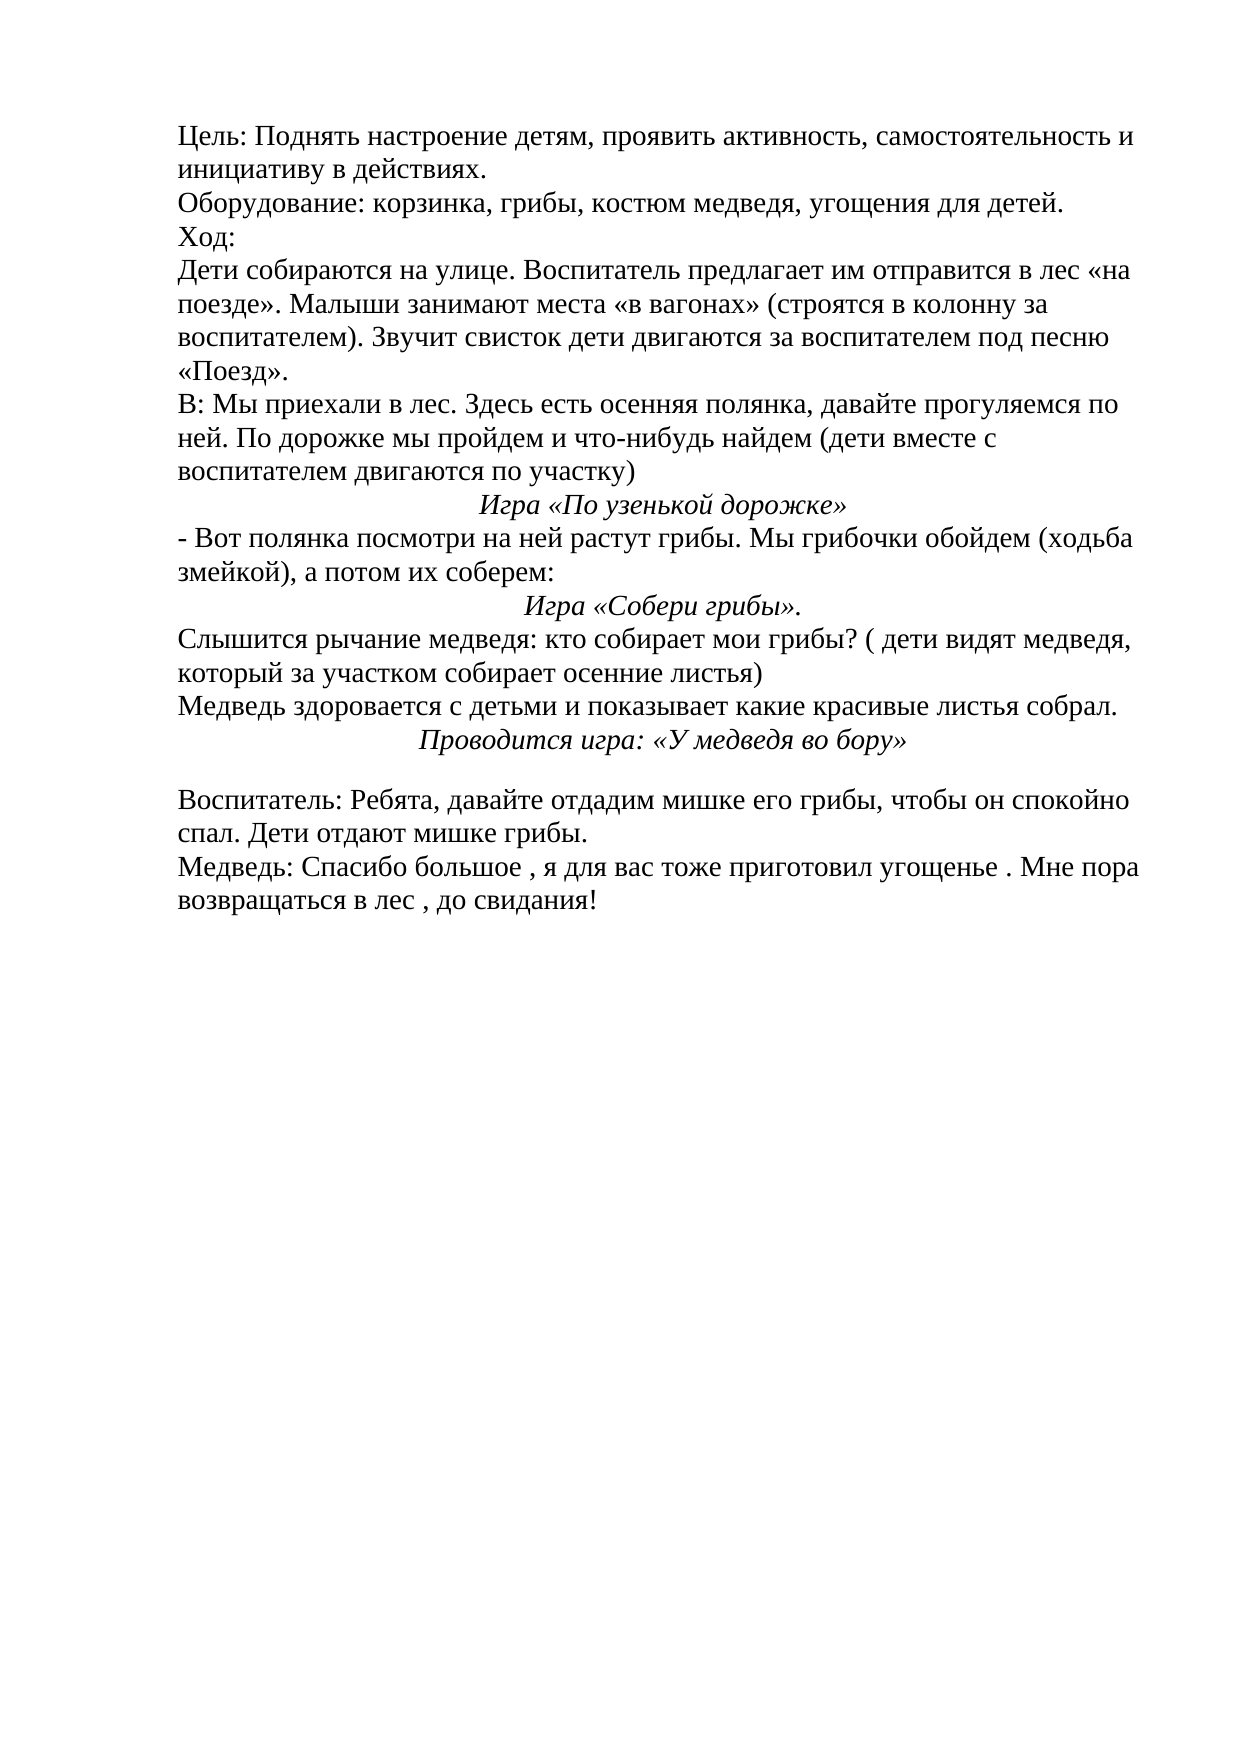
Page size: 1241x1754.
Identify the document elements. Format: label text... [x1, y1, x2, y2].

text Медведь здоровается с детьми и показывает какие красивые листья собрал. [177, 688, 1152, 722]
text Оборудование: корзинка, грибы, костюм медведя, угощения для детей. [177, 185, 1152, 219]
text В: Мы приехали в лес. Здесь есть осенняя полянка, давайте прогуляемся по ней. По дорожке мы пройдем и что-нибудь найдем (дети вместе с воспитателем двигаются по участку) [177, 386, 1152, 487]
text Цель: Поднять настроение детям, проявить активность, самостоятельность и инициативу в действиях. [177, 118, 1152, 185]
text Дети собираются на улице. Воспитатель предлагает им отправится в лес «на поезде». Малыши занимают места «в вагонах» (строятся в колонну за воспитателем). Звучит свисток дети двигаются за воспитателем под песню «Поезд». [177, 252, 1152, 386]
text Игра «По узенькой дорожке» [177, 487, 1152, 521]
text Проводится игра: «У медведя во бору» [177, 722, 1152, 755]
text Воспитатель: Ребята, давайте отдадим мишке его грибы, чтобы он спокойно спал. Дети отдают мишке грибы. [177, 782, 1152, 849]
text - Вот полянка посмотри на ней растут грибы. Мы грибочки обойдем (ходьба змейкой), а потом их соберем: [177, 521, 1152, 588]
text Игра «Собери грибы». [177, 588, 1152, 621]
text Слышится рычание медведя: кто собирает мои грибы? ( дети видят медведя, который за участком собирает осенние листья) [177, 621, 1152, 688]
text Медведь: Спасибо большое , я для вас тоже приготовил угощенье . Мне пора возвращаться в лес , до свидания! [177, 849, 1152, 916]
text Ход: [177, 219, 1152, 252]
